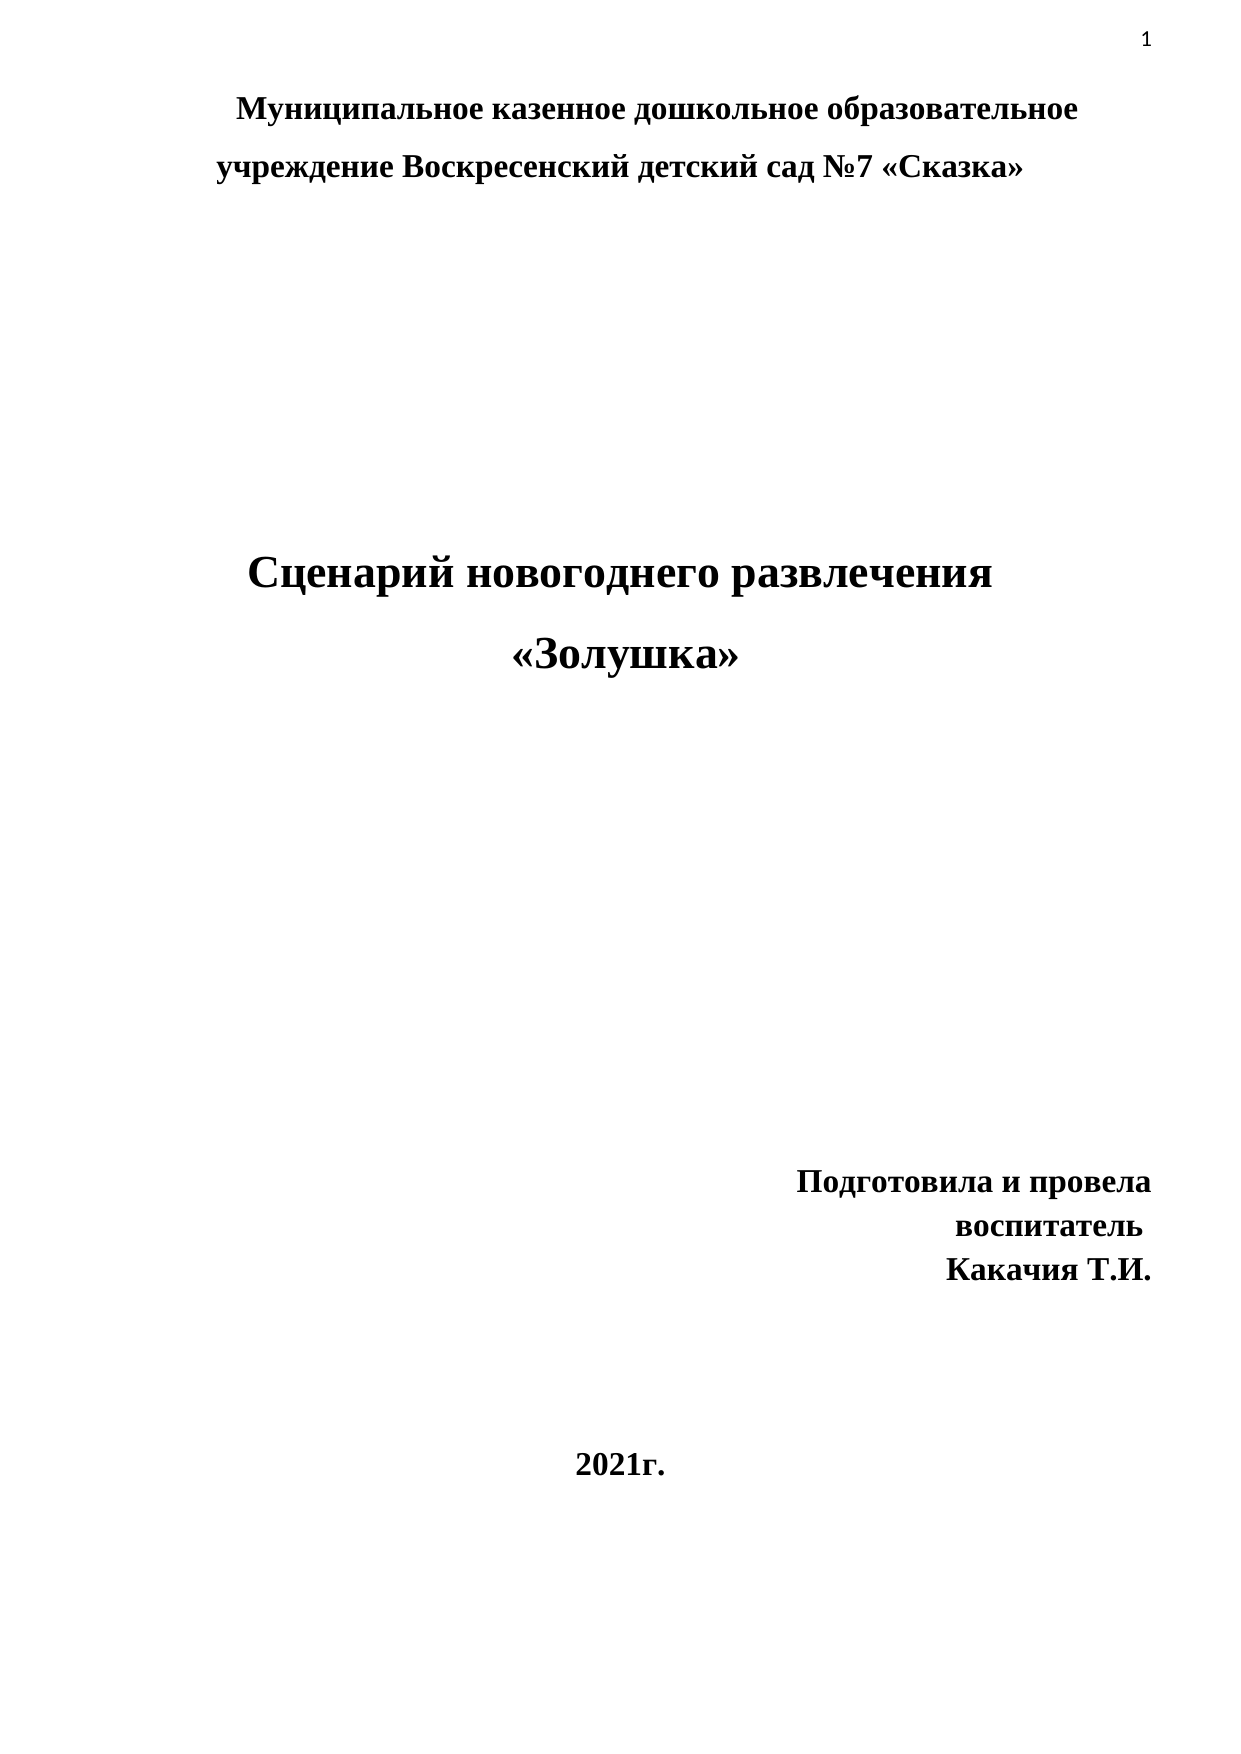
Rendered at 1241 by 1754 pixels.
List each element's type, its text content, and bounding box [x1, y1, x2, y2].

text Сценарий новогоднего развлечения [89, 544, 1152, 597]
text Муниципальное казенное дошкольное образовательное учреждение Воскресенский детский сад №7 «Сказка» [89, 89, 1152, 184]
text воспитатель Какачия Т.И. [89, 1206, 1152, 1288]
text Подготовила и провела [89, 1162, 1152, 1200]
text «Золушка» [89, 626, 1152, 679]
text 2021г. [89, 1444, 1152, 1483]
